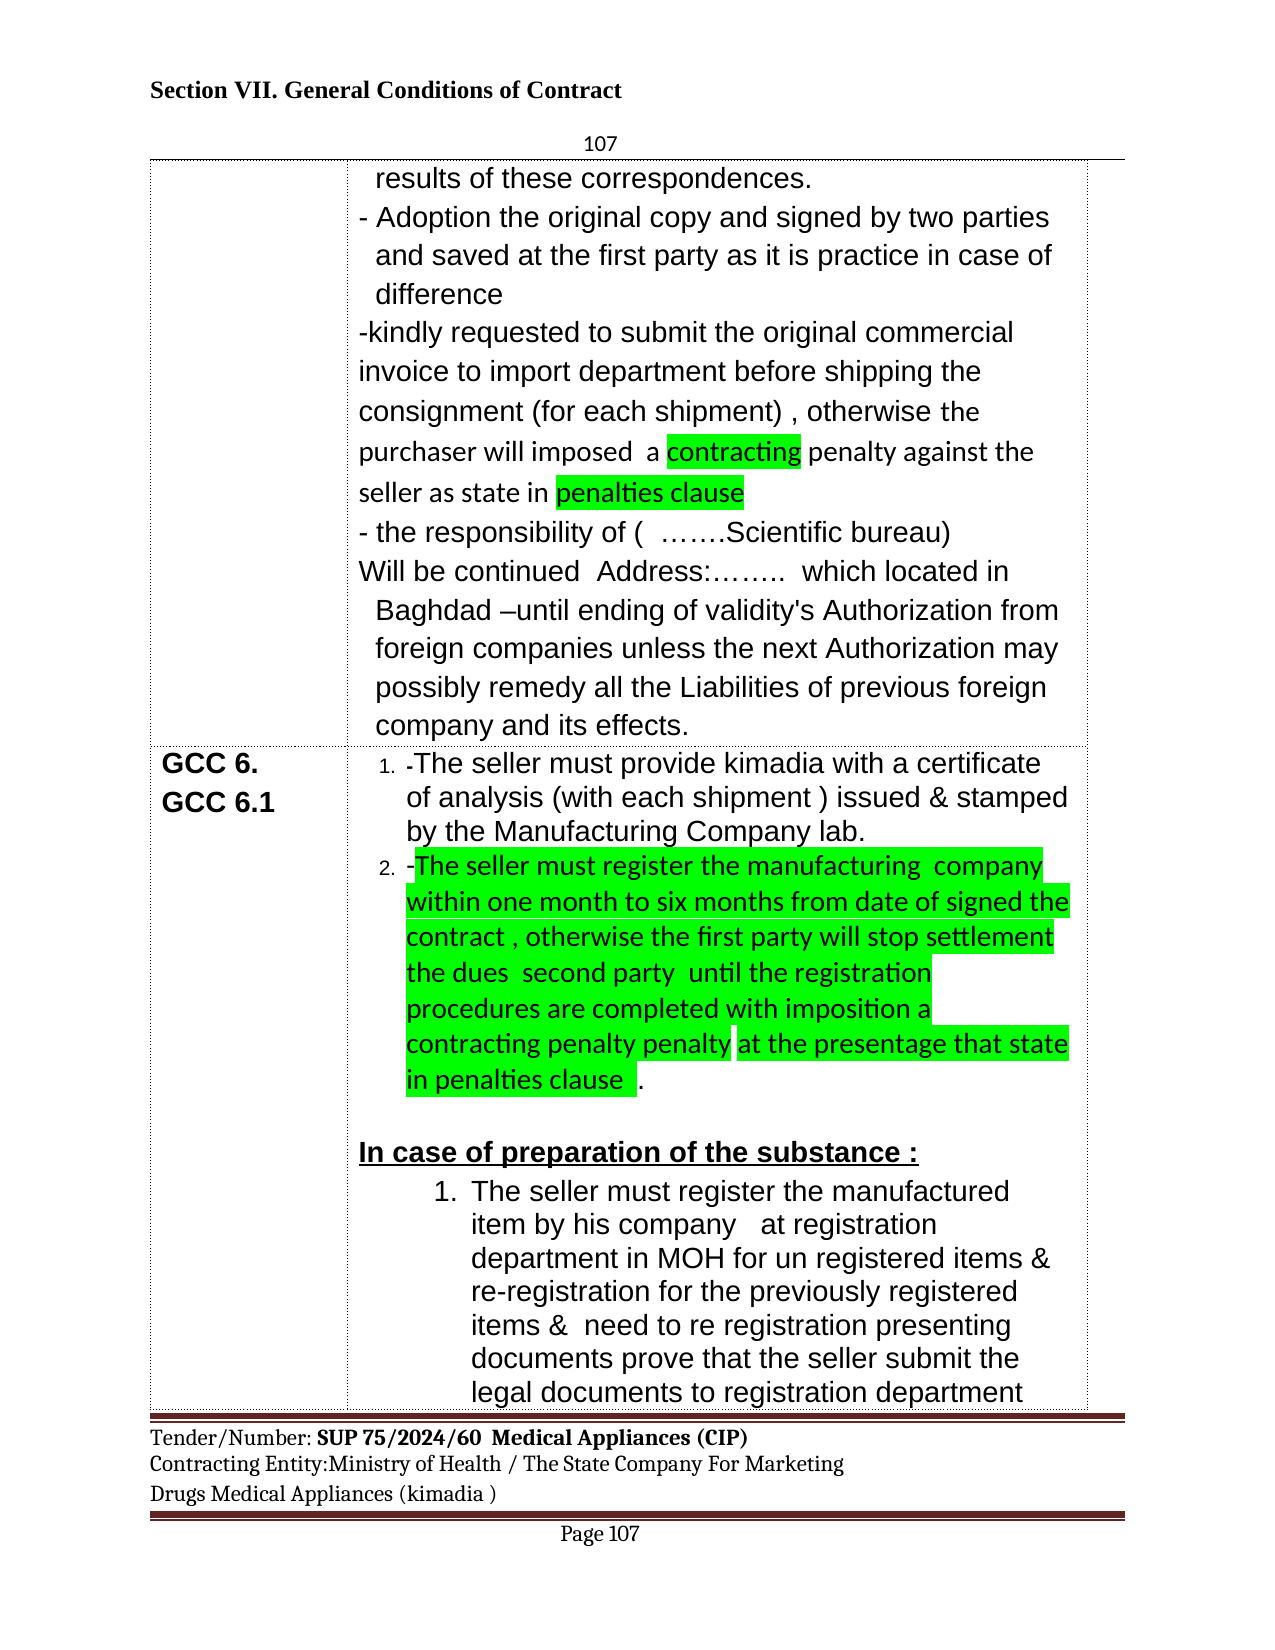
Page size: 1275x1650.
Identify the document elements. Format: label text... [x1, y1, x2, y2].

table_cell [347, 746, 1088, 1408]
table_cell GCC 6. GCC 6.1 [150, 746, 347, 1408]
table_cell GCC 5 [150, 160, 347, 746]
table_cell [347, 160, 1088, 746]
